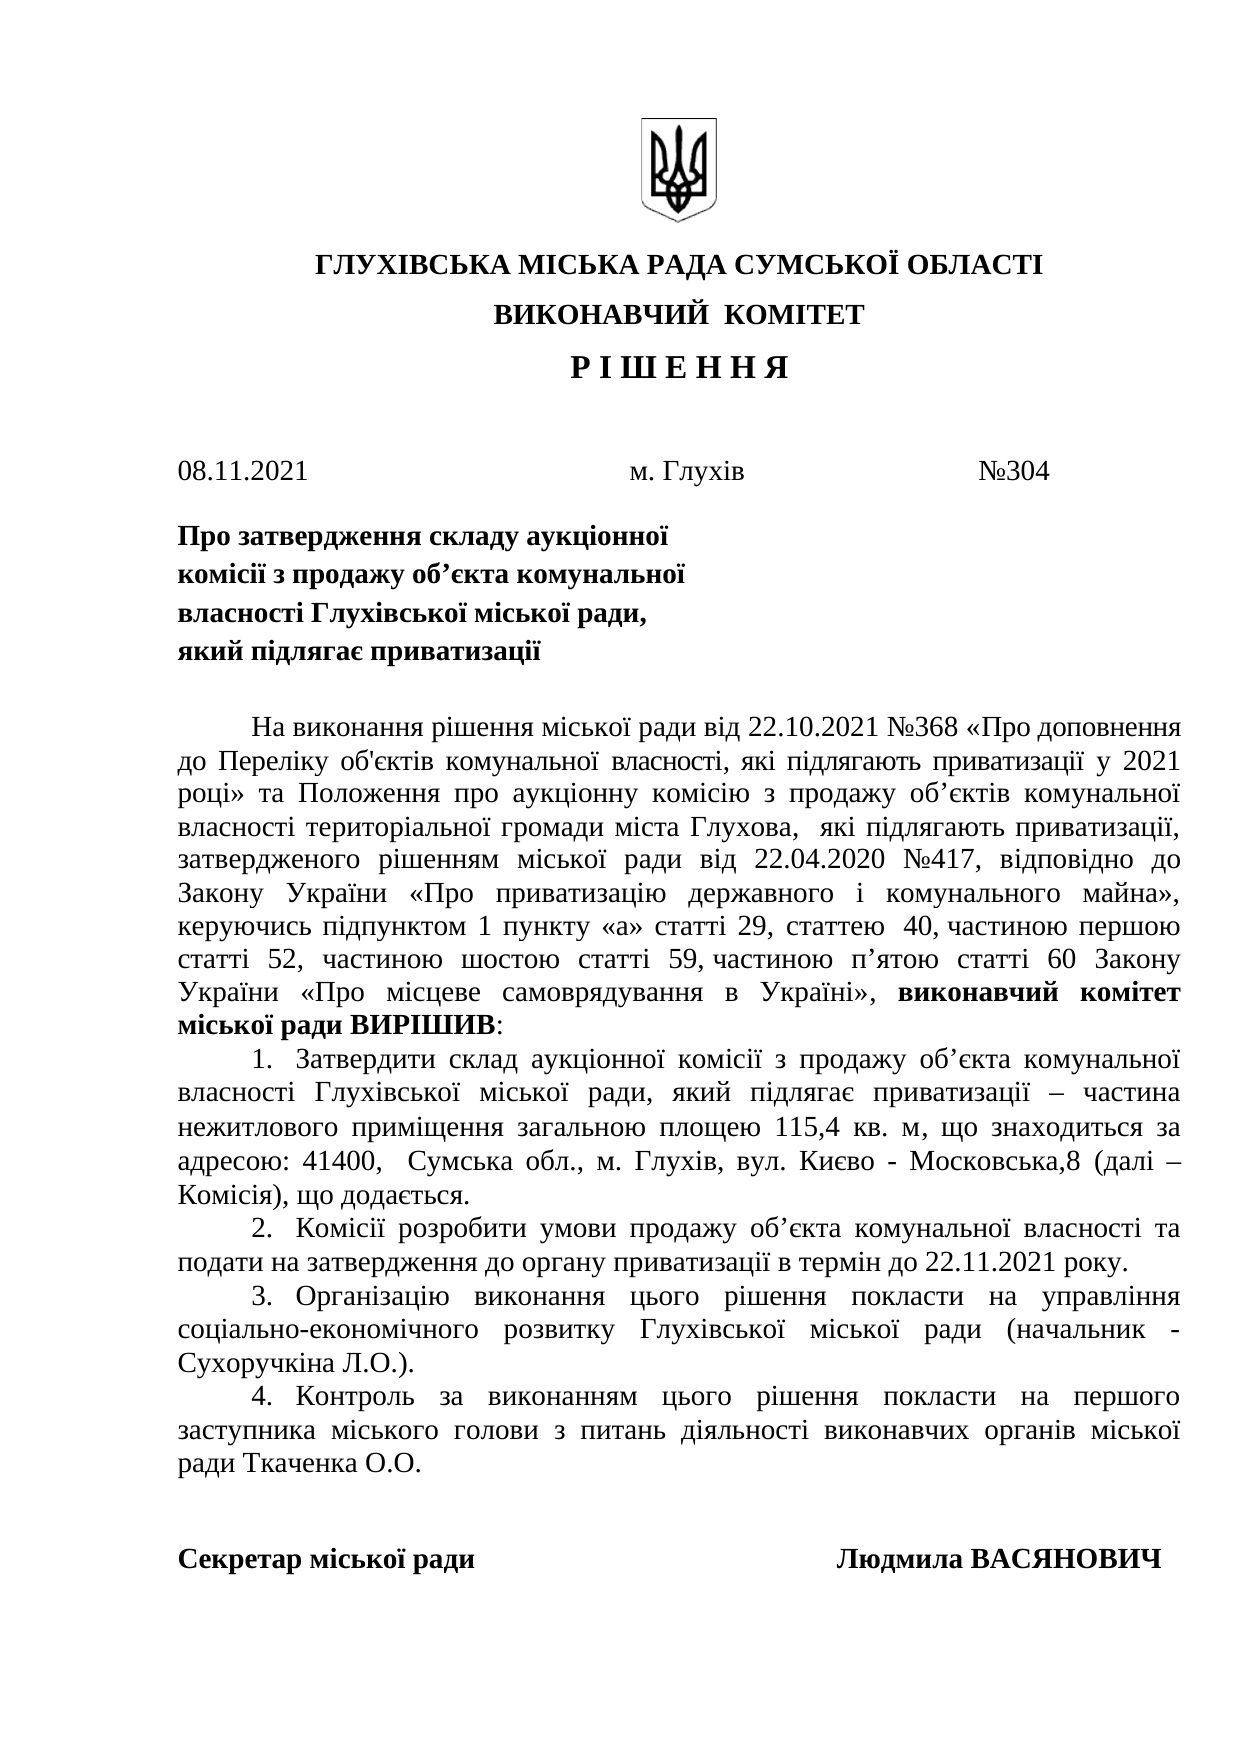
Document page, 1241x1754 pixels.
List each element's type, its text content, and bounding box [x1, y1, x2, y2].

text ГЛУХІВСЬКА МІСЬКА РАДА СУМСЬКОЇ ОБЛАСТІ [177, 247, 1181, 280]
text ВИКОНАВЧИЙ КОМІТЕТ [177, 297, 1181, 331]
text Про затвердження складу аукціонної [177, 518, 1181, 551]
text Р І Ш Е Н Н Я [177, 347, 1181, 386]
text який підлягає приватизації [177, 633, 1181, 667]
list Контроль за виконанням цього рішення покласти на першого заступника міського голови з питань діяльності виконавчих органів міської ради Ткаченка О.О. [177, 1378, 1181, 1479]
picture [641, 118, 717, 223]
text комісії з продажу об’єкта комунальної [177, 556, 1181, 590]
text На виконання рішення міської ради від 22.10.2021 №368 «Про доповнення до Переліку об'єктів комунальної власності, які підлягають приватизації у 2021 році» та Положення про аукціонну комісію з продажу об’єктів комунальної власності територіальної громади міста Глухова, які підлягають приватизації, затвердженого рішенням міської ради від 22.04.2020 №417, відповідно до Закону України «Про приватизацію державного і комунального майна», керуючись підпунктом 1 пункту «а» статті 29, статтею 40, частиною першою статті 52, частиною шостою статті 59, частиною п’ятою статті 60 Закону України «Про місцеве самоврядування в Україні», виконавчий комітет міської ради вирішив: [177, 974, 1181, 1041]
list Організацію виконання цього рішення покласти на управління соціально-економічного розвитку Глухівської міської ради (начальник - Сухоручкіна Л.О.). [177, 1278, 1181, 1378]
list Затвердити склад аукціонної комісії з продажу об’єкта комунальної власності Глухівської міської ради, який підлягає приватизації – частина нежитлового приміщення загальною площею 115,4 кв. м, що знаходиться за адресою: 41400, Сумська обл., м. Глухів, вул. Києво - Московська,8 (далі – Комісія), що додається. [177, 1041, 1181, 1211]
text Секретар міської ради Людмила ВАСЯНОВИЧ [177, 1542, 1181, 1575]
text власності Глухівської міської ради, [177, 595, 1181, 628]
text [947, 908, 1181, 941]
text 08.11.2021 м. Глухів №304 [177, 453, 1181, 487]
list Комісії розробити умови продажу об’єкта комунальної власності та подати на затвердження до органу приватизації в термін до 22.11.2021 року. [177, 1211, 1181, 1278]
text На виконання рішення міської ради від 22.10.2021 №368 «Про доповнення до Переліку об'єктів комунальної власності, які підлягають приватизації у 2021 році» та Положення про аукціонну комісію з продажу об’єктів комунальної власності територіальної громади міста Глухова, які підлягають приватизації, затвердженого рішенням міської ради від 22.04.2020 №417, відповідно до Закону України «Про приватизацію державного і комунального майна», керуючись підпунктом 1 пункту «а» статті 29, статтею 40, частиною першою статті 52, частиною шостою статті 59, частиною п’ятою статті 60 Закону України «Про місцеве самоврядування в Україні», виконавчий комітет міської ради вирішив: [177, 711, 1181, 875]
